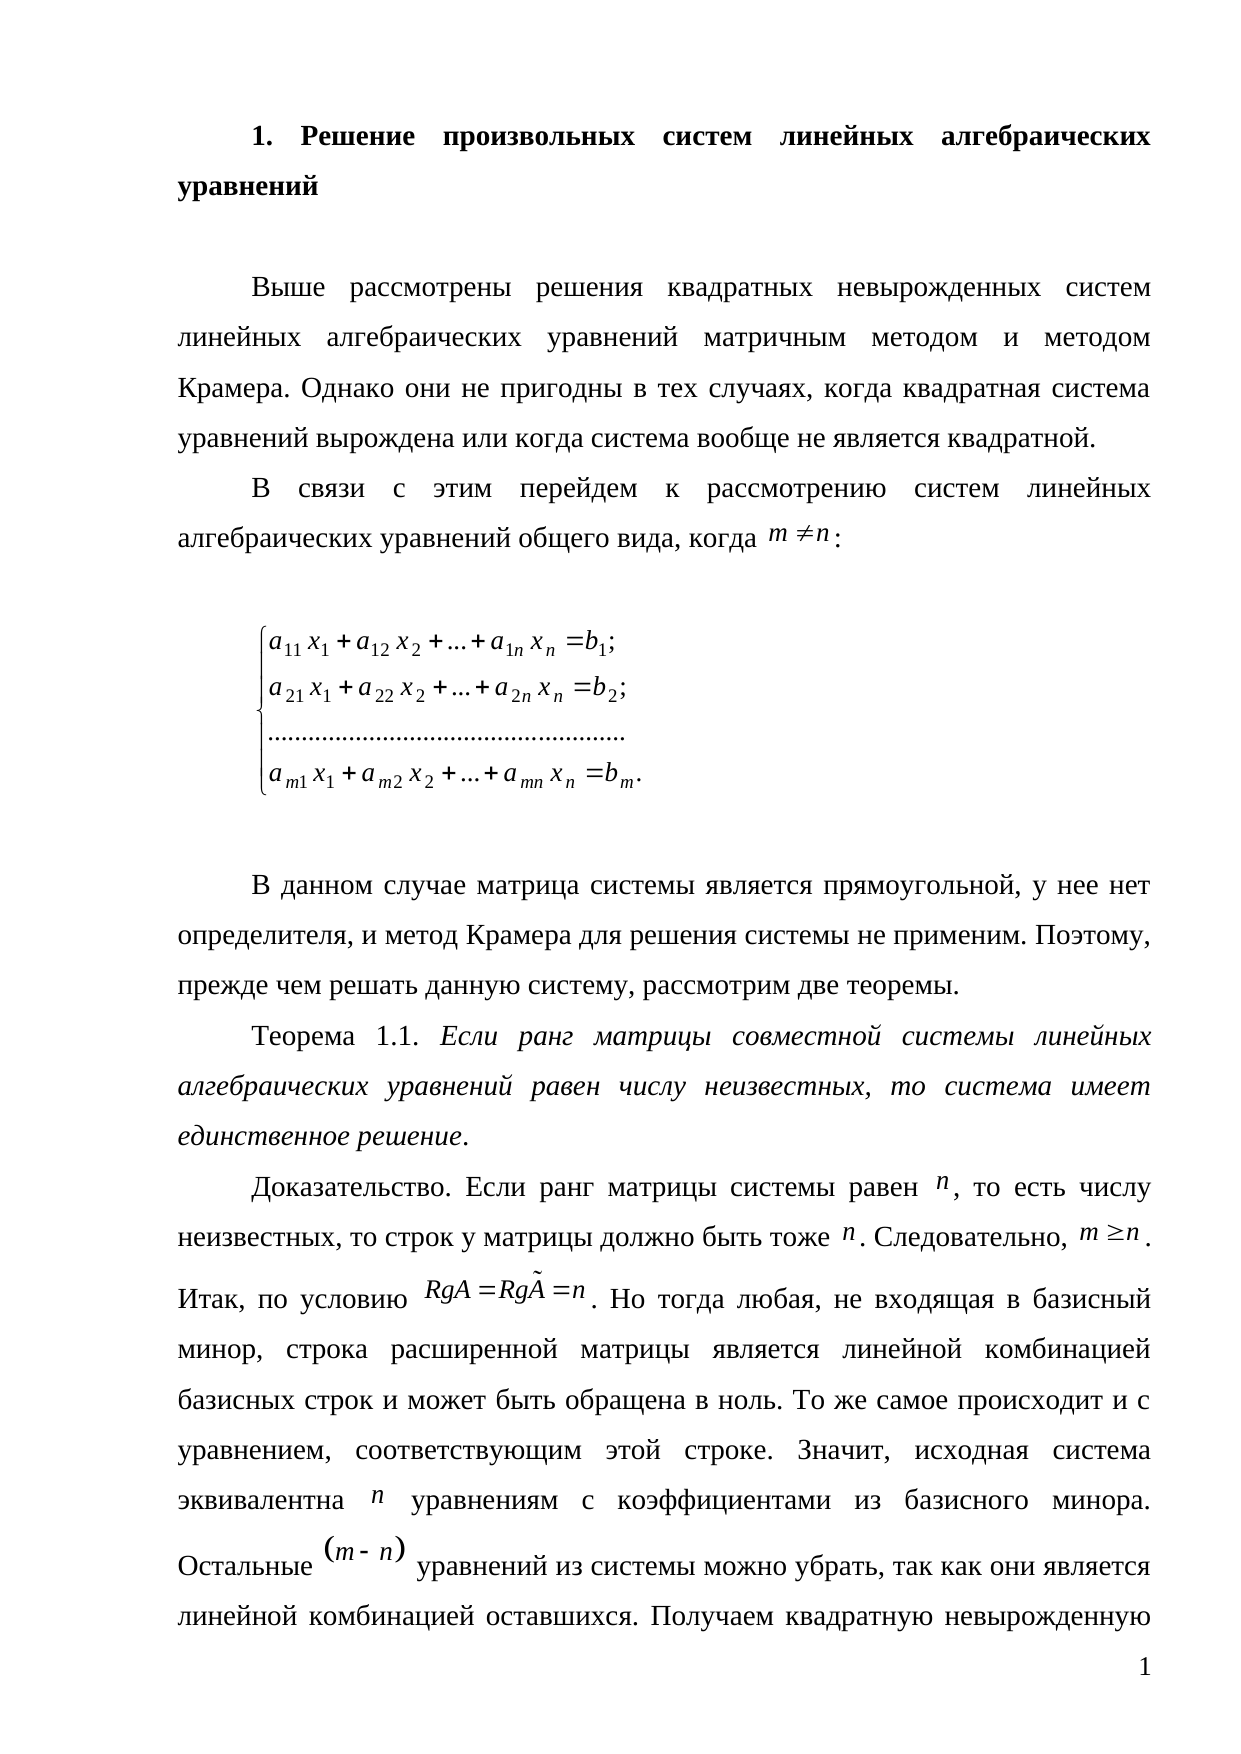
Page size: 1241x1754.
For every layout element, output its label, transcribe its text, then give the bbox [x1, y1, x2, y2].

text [177, 1169, 1152, 1632]
text Выше рассмотрены решения квадратных невырожденных систем линейных алгебраических уравнений матричным методом и методом Крамера. Однако они не пригодны в тех случаях, когда квадратная система уравнений вырождена или когда система вообще не является квадратной. [177, 269, 1152, 453]
text Теорема 1.1. Если ранг матрицы совместной системы линейных алгебраических уравнений равен числу неизвестных, то система имеет единственное решение. [177, 1018, 1152, 1152]
text В данном случае матрица системы является прямоугольной, у нее нет определителя, и метод Крамера для решения системы не применим. Поэтому, прежде чем решать данную систему, рассмотрим две теоремы. [177, 867, 1152, 1001]
text 1. Решение произвольных систем линейных алгебраических уравнений [177, 118, 1152, 202]
text В связи с этим перейдем к рассмотрению систем линейных алгебраических уравнений общего вида, когда : [177, 470, 1152, 554]
